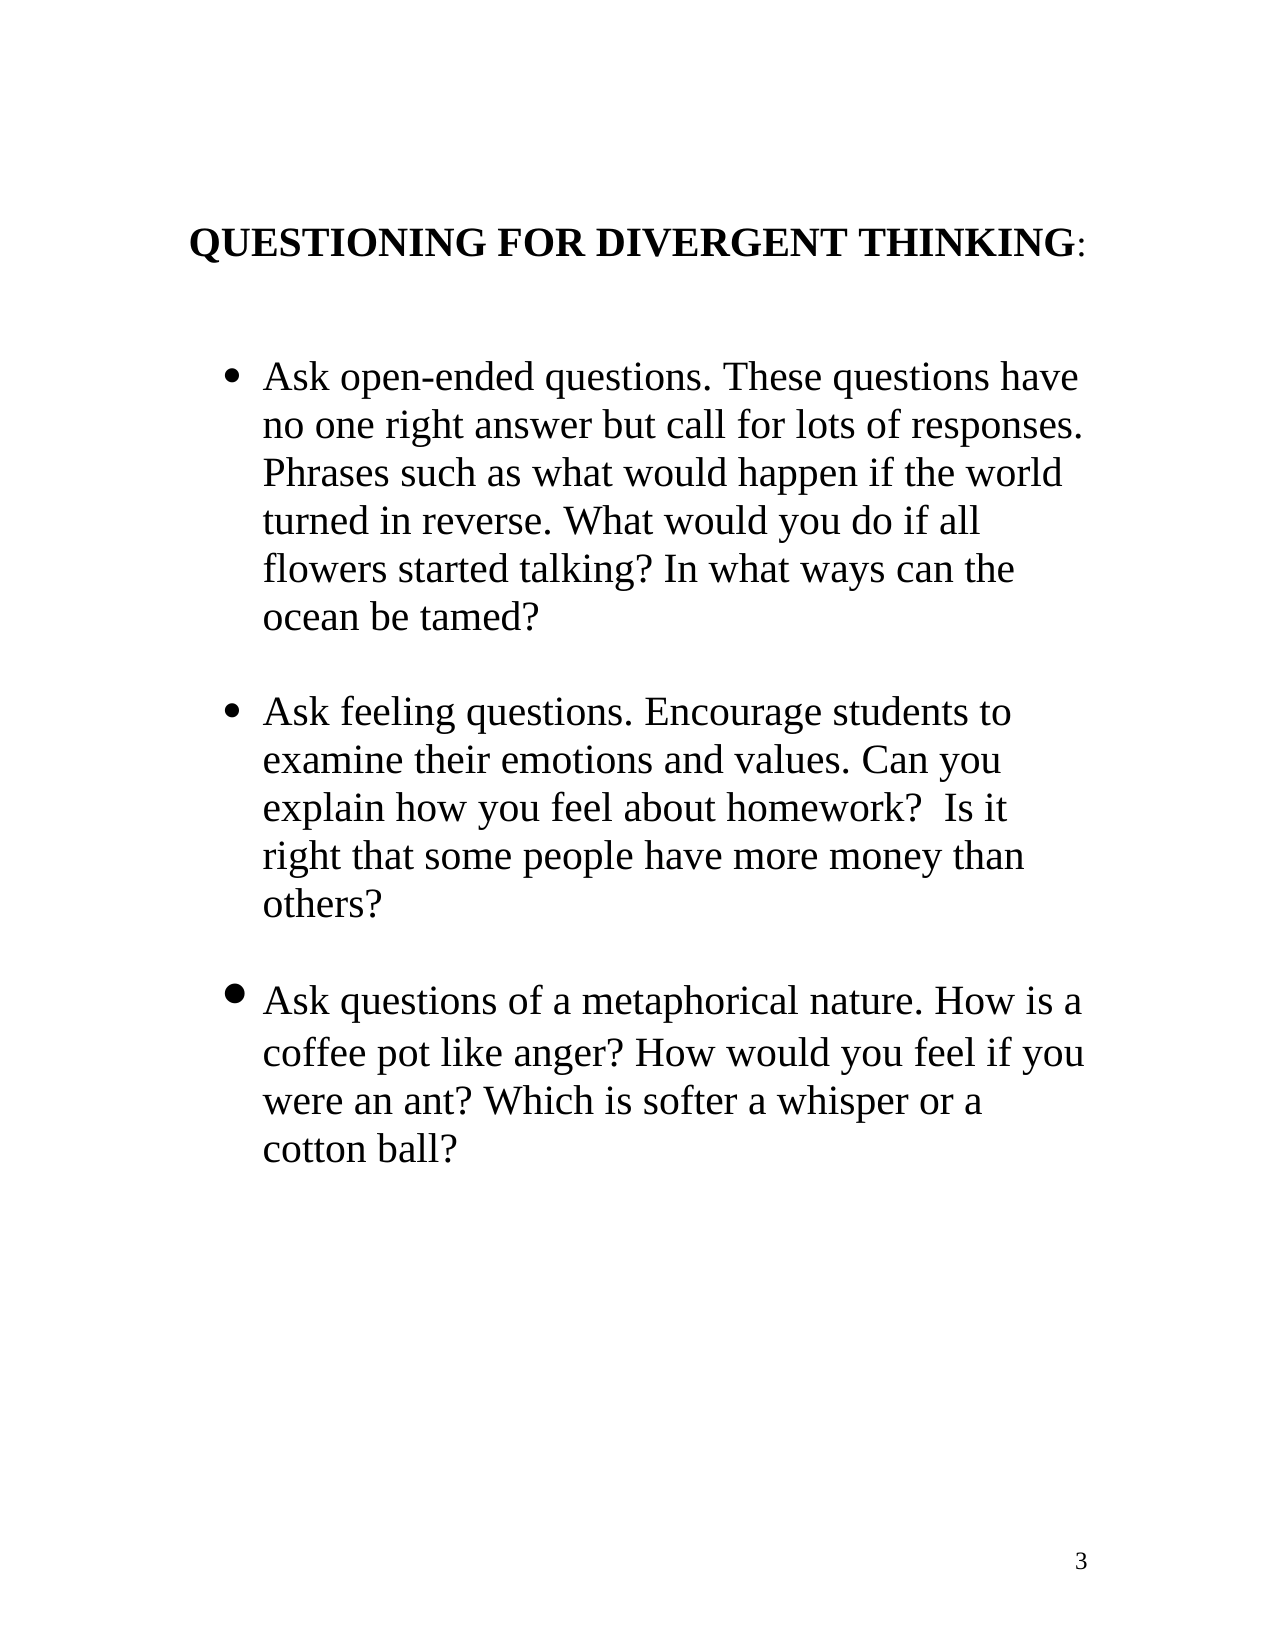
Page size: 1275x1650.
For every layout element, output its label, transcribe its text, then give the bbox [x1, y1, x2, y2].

list Ask open-ended questions. These questions have no one right answer but call for lots of responses. Phrases such as what would happen if the world turned in reverse. What would you do if all flowers started talking? In what ways can the ocean be tamed? [225, 351, 1087, 639]
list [225, 974, 1087, 1171]
text QUESTIONING FOR DIVERGENT THINKING: [187, 217, 1087, 265]
list Ask feeling questions. Encourage students to examine their emotions and values. Can you explain how you feel about homework? Is it right that some people have more money than others? [225, 687, 1087, 926]
